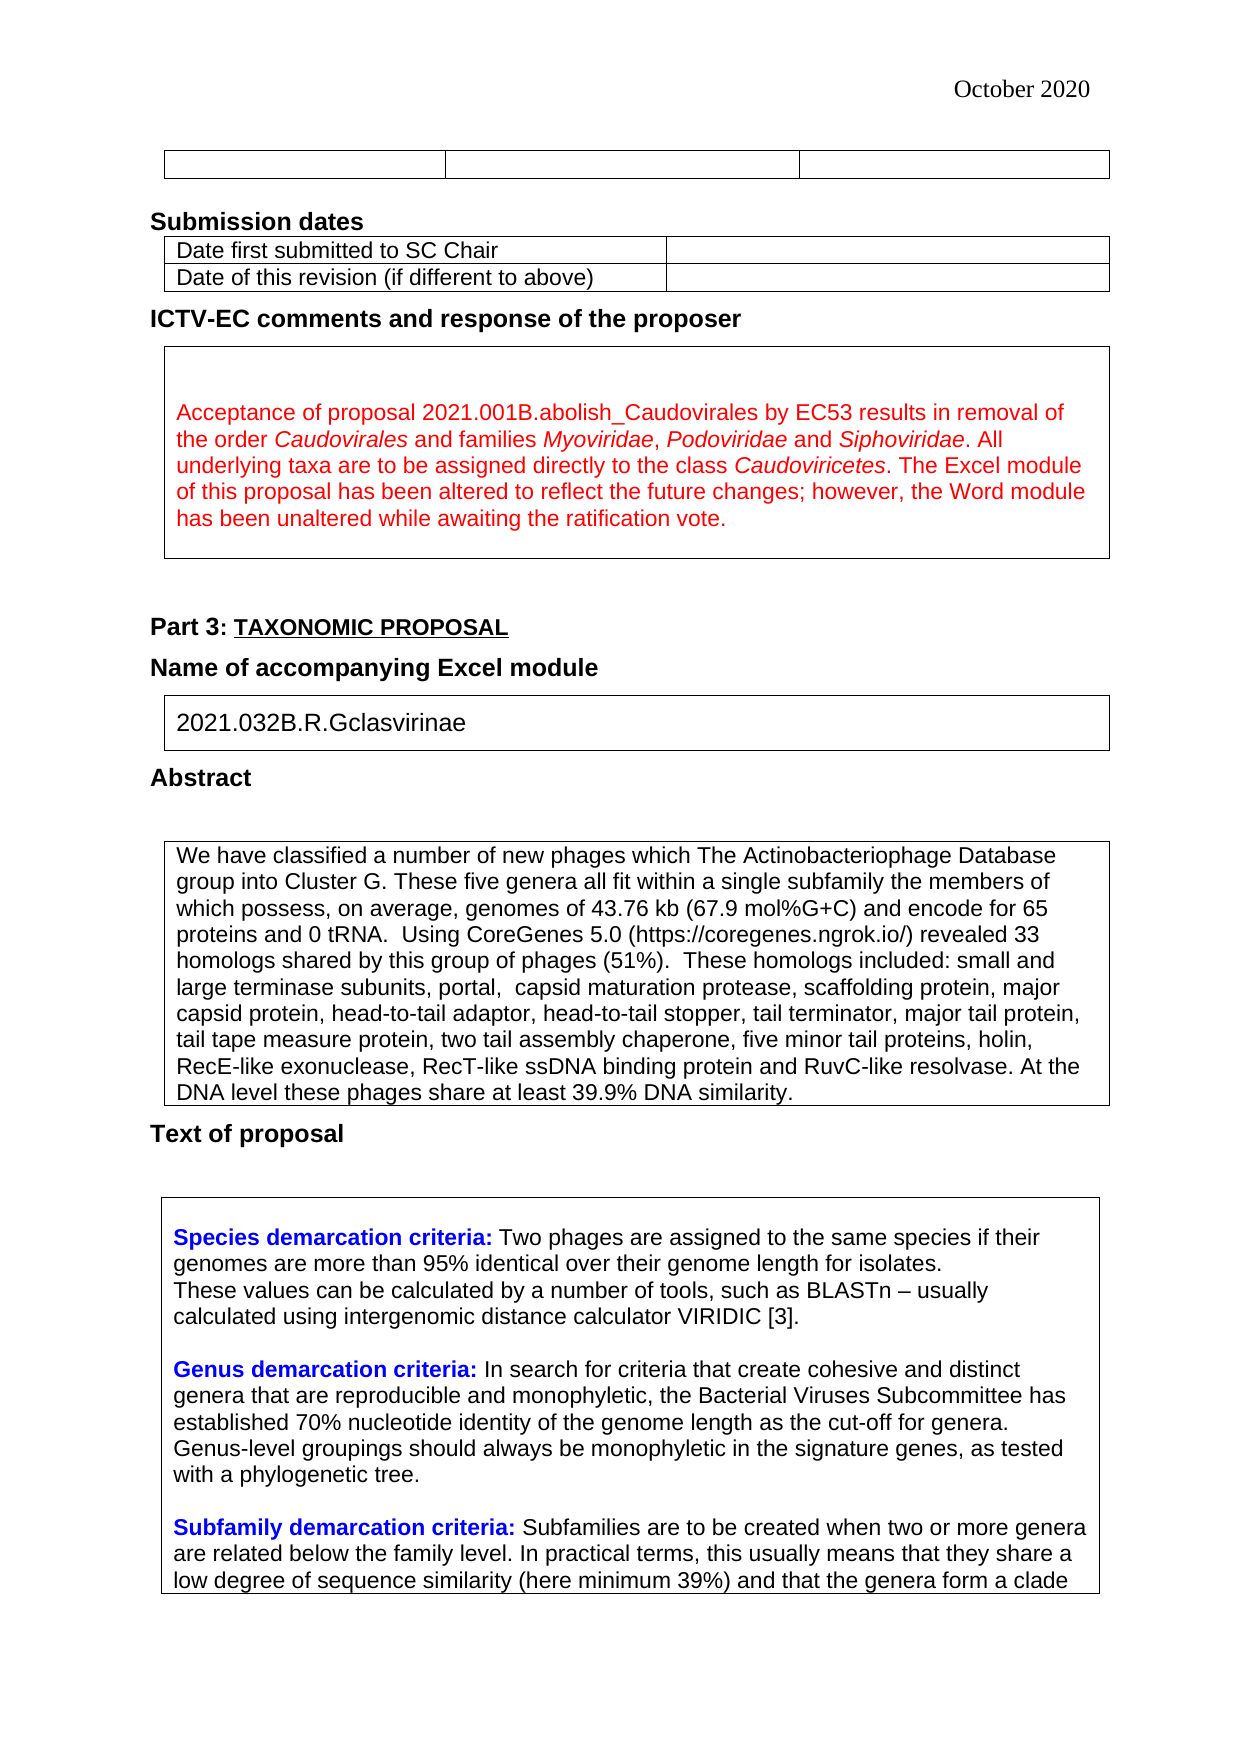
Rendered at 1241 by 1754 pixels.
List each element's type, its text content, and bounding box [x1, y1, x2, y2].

table_cell Date of this revision (if different to above) [165, 264, 666, 291]
table_header Date first submitted to SC Chair [165, 237, 666, 263]
table_header We have classified a number of new phages which The Actinobacteriophage Database group into Cluster G. These five genera all fit within a single subfamily the members of which possess, on average, genomes of 43.76 kb (67.9 mol%G+C) and encode for 65 proteins and 0 tRNA. Using CoreGenes 5.0 (https://coregenes.ngrok.io/) revealed 33 homologs shared by this group of phages (51%). These homologs included: small and large terminase subunits, portal, capsid maturation protease, scaffolding protein, major capsid protein, head-to-tail adaptor, head-to-tail stopper, tail terminator, major tail protein, tail tape measure protein, two tail assembly chaperone, five minor tail proteins, holin, RecE-like exonuclease, RecT-like ssDNA binding protein and RuvC-like resolvase. At the DNA level these phages share at least 39.9% DNA similarity. [165, 842, 1109, 1105]
text Submission dates [150, 207, 1090, 236]
table_cell [446, 151, 799, 177]
table_header [150, 1160, 1111, 1594]
table_cell [800, 151, 1109, 177]
text Name of accompanying Excel module [150, 653, 1090, 682]
table_header [667, 237, 1109, 263]
text ICTV-EC comments and response of the proposer [150, 304, 1090, 333]
text Abstract [150, 763, 1090, 792]
table_header 2021.032B.R.Gclasvirinae [165, 696, 1109, 749]
text Part 3: TAXONOMIC PROPOSAL [150, 612, 1090, 641]
table_header Acceptance of proposal 2021.001B.abolish_Caudovirales by EC53 results in removal of the order Caudovirales and families Myoviridae, Podoviridae and Siphoviridae. All underlying taxa are to be assigned directly to the class Caudoviricetes. The Excel module of this proposal has been altered to reflect the future changes; however, the Word module has been unaltered while awaiting the ratification vote. [165, 347, 1109, 557]
table_cell [165, 151, 445, 177]
text Text of proposal [150, 1119, 1090, 1148]
table_cell [667, 264, 1109, 291]
